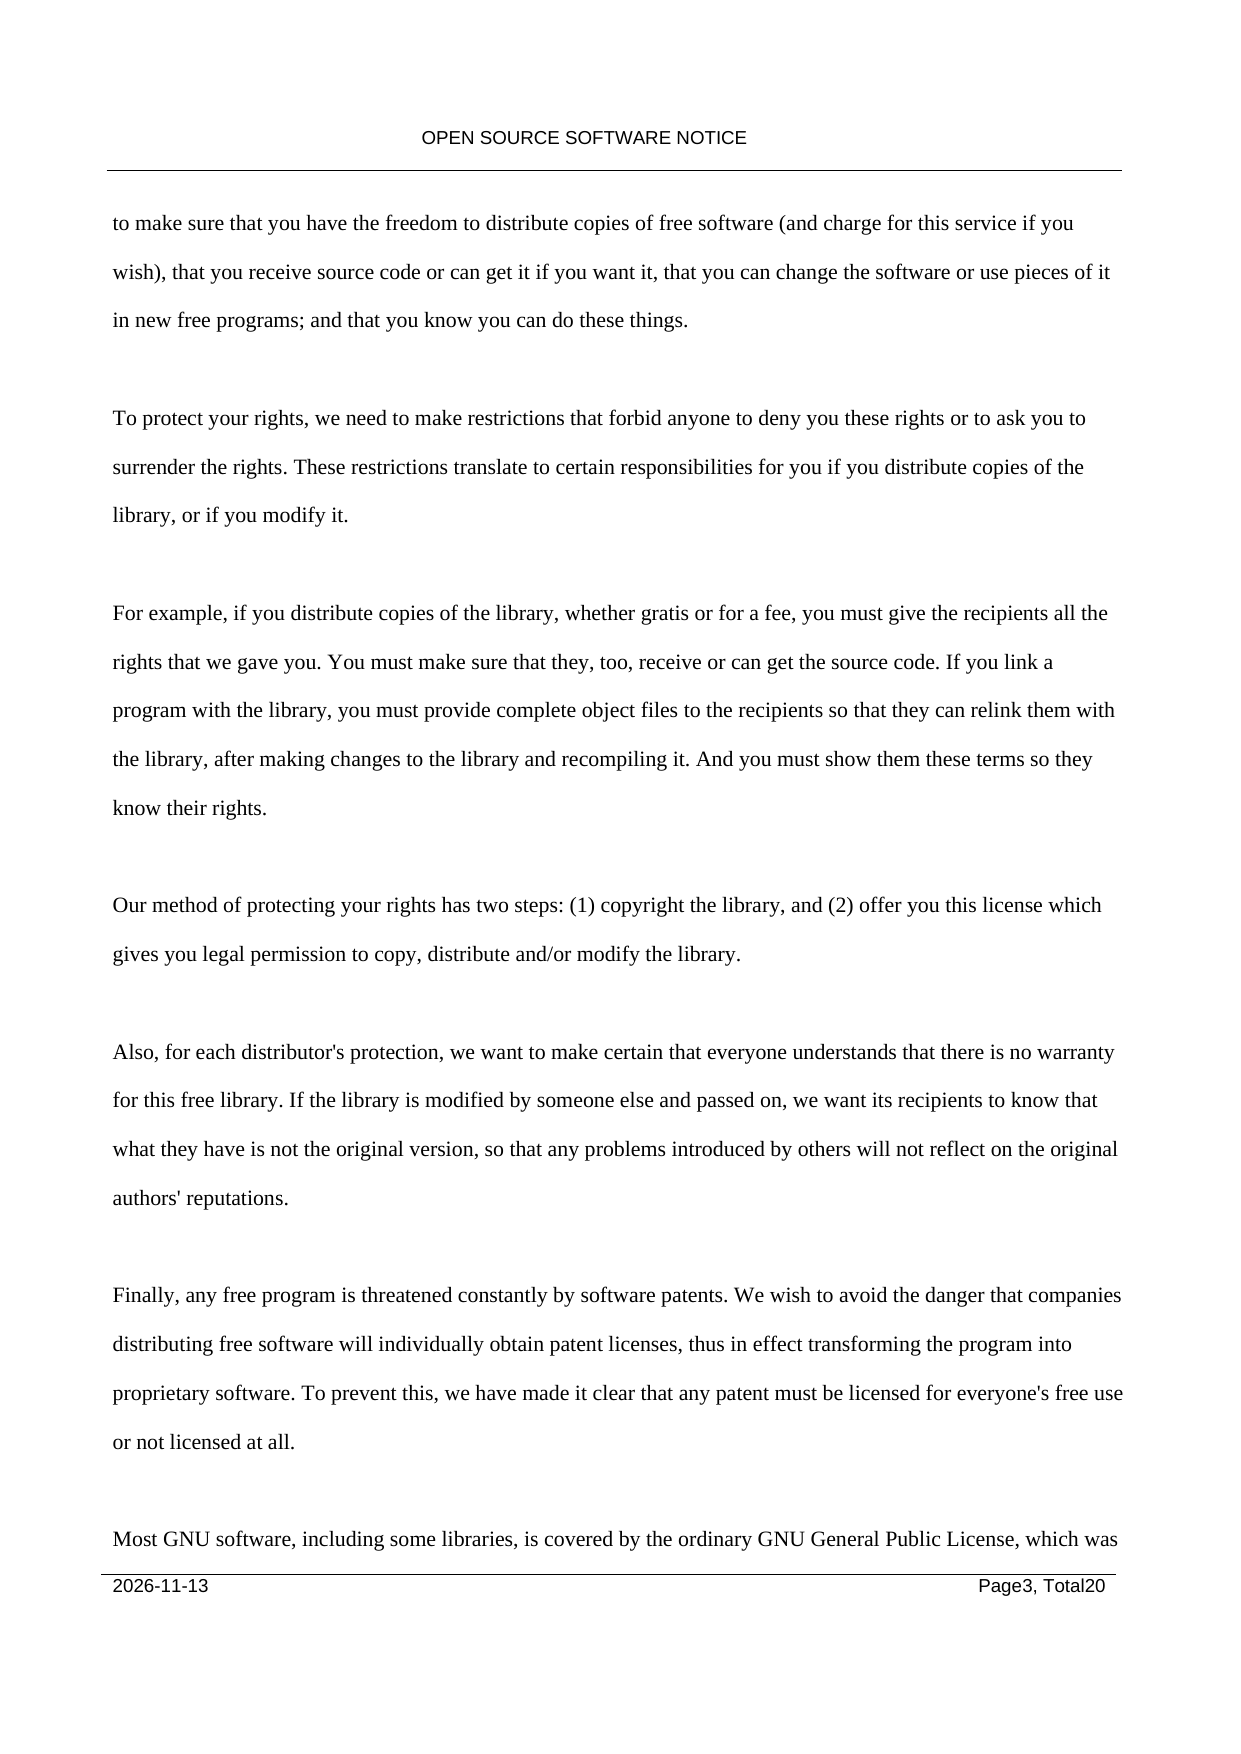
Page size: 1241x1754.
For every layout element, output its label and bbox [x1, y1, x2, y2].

text [112, 206, 1128, 1555]
